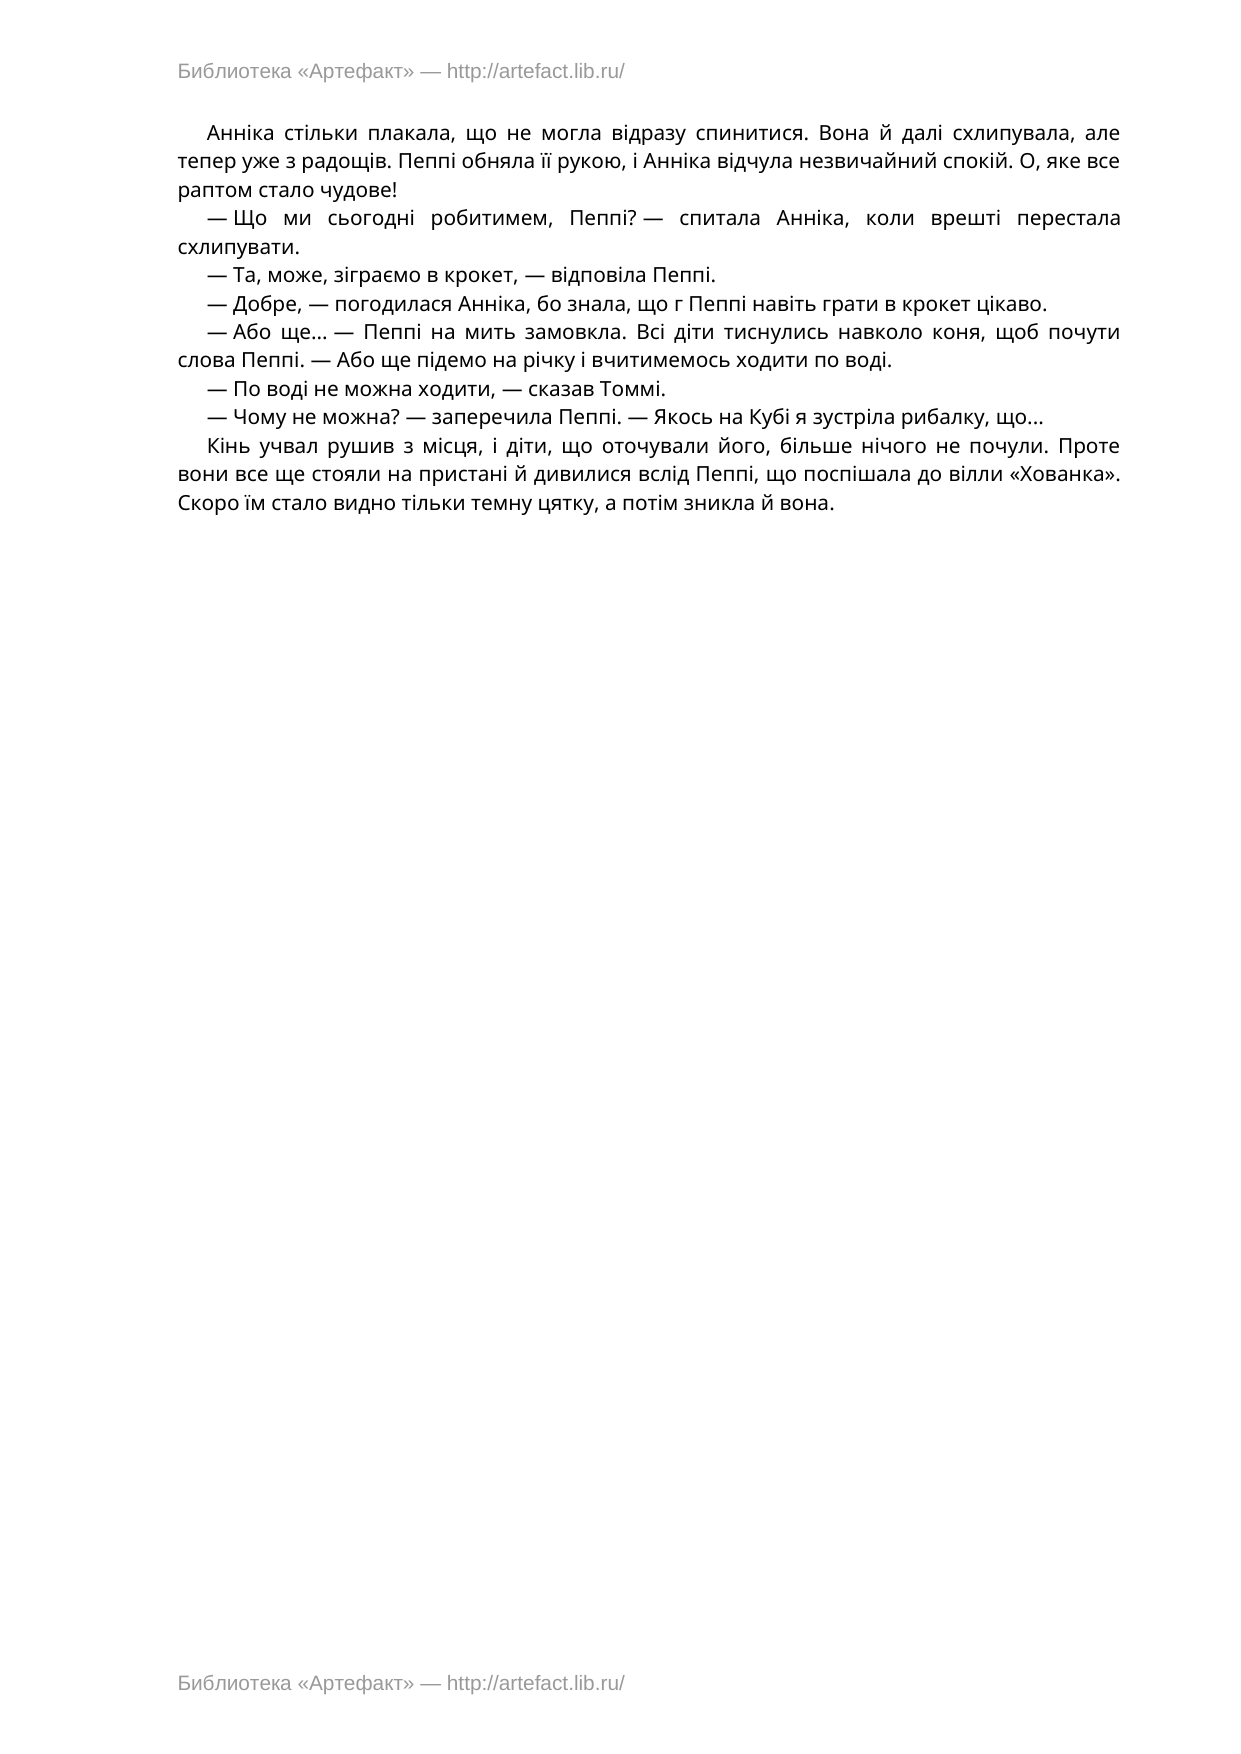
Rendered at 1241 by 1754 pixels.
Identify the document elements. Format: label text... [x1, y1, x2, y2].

text — Чому не можна? — заперечила Пеппі. — Якось на Кубі я зустріла рибалку, що... [177, 402, 1122, 431]
text — Та, може, зіграємо в крокет, — відповіла Пеппі. [177, 260, 1122, 289]
text — Або ще... — Пеппі на мить замовкла. Всі діти тиснулись навколо коня, щоб почути слова Пеппі. — Або ще підемо на річку і вчитимемось ходити по воді. [177, 317, 1122, 374]
text — Що ми сьогодні робитимем, Пеппі? — спитала Анніка, коли врешті перестала схлипувати. [177, 203, 1122, 260]
text Кінь учвал рушив з місця, і діти, що оточували його, більше нічого не почули. Проте вони все ще стояли на пристані й дивилися вслід Пеппі, що поспішала до вілли «Хованка». Скоро їм стало видно тільки темну цятку, а потім зникла й вона. [177, 431, 1122, 516]
text — По воді не можна ходити, — сказав Томмі. [177, 374, 1122, 402]
text Анніка стільки плакала, що не могла відразу спинитися. Вона й далі схлипувала, але тепер уже з радощів. Пеппі обняла її рукою, і Анніка відчула незвичайний спокій. О, яке все раптом стало чудове! [177, 118, 1122, 203]
text — Добре, — погодилася Анніка, бо знала, що г Пеппі навіть грати в крокет цікаво. [177, 289, 1122, 317]
